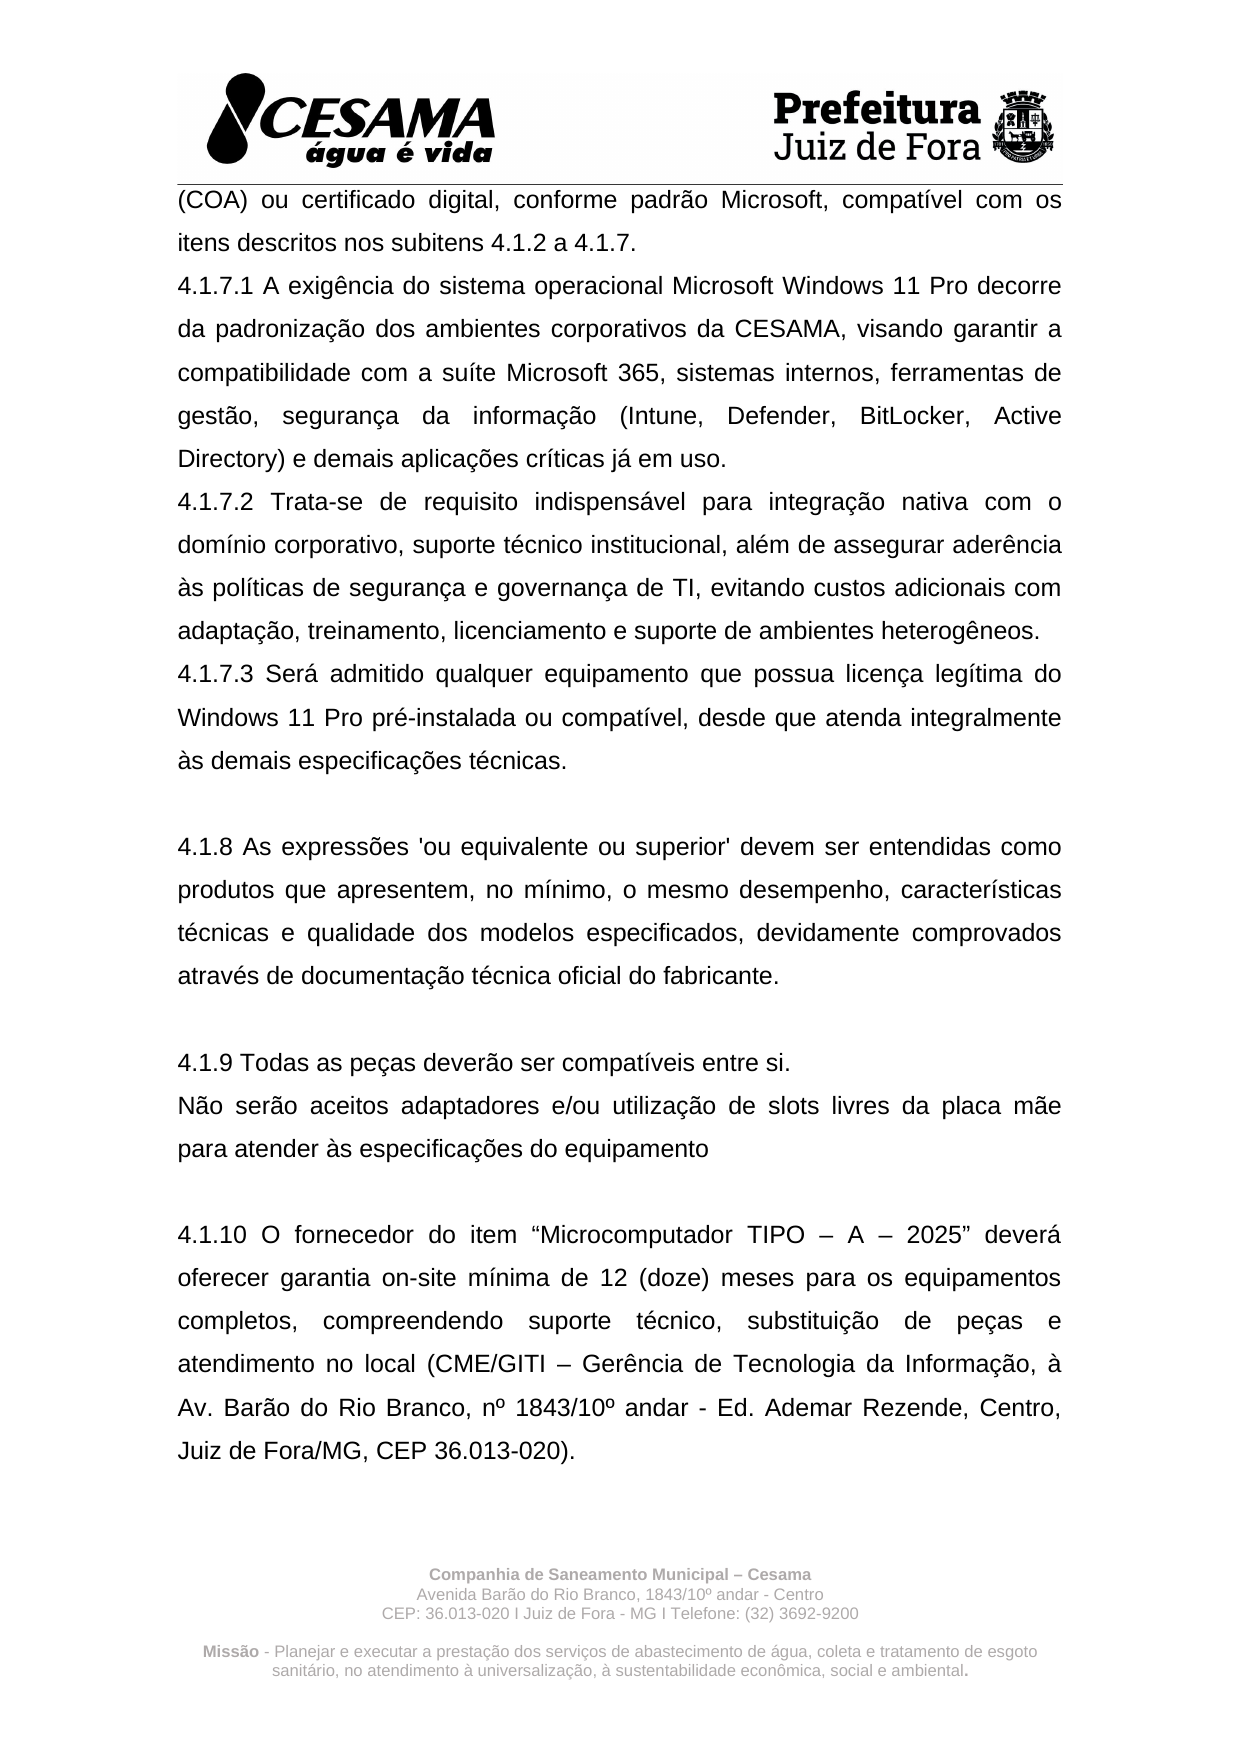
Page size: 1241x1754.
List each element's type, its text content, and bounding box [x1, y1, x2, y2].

text 4.1.7.3 Será admitido qualquer equipamento que possua licença legítima do Windows 11 Pro pré-instalada ou compatível, desde que atenda integralmente às demais especificações técnicas. [177, 659, 1063, 774]
text Não serão aceitos adaptadores e/ou utilização de slots livres da placa mãe para atender às especificações do equipamento [177, 1091, 1063, 1162]
text 4.1.7.1 A exigência do sistema operacional Microsoft Windows 11 Pro decorre da padronização dos ambientes corporativos da CESAMA, visando garantir a compatibilidade com a suíte Microsoft 365, sistemas internos, ferramentas de gestão, segurança da informação (Intune, Defender, BitLocker, Active Directory) e demais aplicações críticas já em uso. [177, 271, 1063, 472]
picture [177, 73, 1063, 185]
text 4.1.7.2 Trata-se de requisito indispensável para integração nativa com o domínio corporativo, suporte técnico institucional, além de assegurar aderência às políticas de segurança e governança de TI, evitando custos adicionais com adaptação, treinamento, licenciamento e suporte de ambientes heterogêneos. [177, 487, 1063, 645]
text 4.1.10 O fornecedor do item “Microcomputador TIPO – A – 2025” deverá oferecer garantia on-site mínima de 12 (doze) meses para os equipamentos completos, compreendendo suporte técnico, substituição de peças e atendimento no local (CME/GITI – Gerência de Tecnologia da Informação, à Av. Barão do Rio Branco, nº 1843/10º andar - Ed. Ademar Rezende, Centro, Juiz de Fora/MG, CEP 36.013-020). [177, 1220, 1063, 1464]
text 4.1.9 Todas as peças deverão ser compatíveis entre si. [177, 1047, 1063, 1076]
text 4.1.8 As expressões 'ou equivalente ou superior' devem ser entendidas como produtos que apresentem, no mínimo, o mesmo desempenho, características técnicas e qualidade dos modelos especificados, devidamente comprovados através de documentação técnica oficial do fabricante. [177, 832, 1063, 990]
